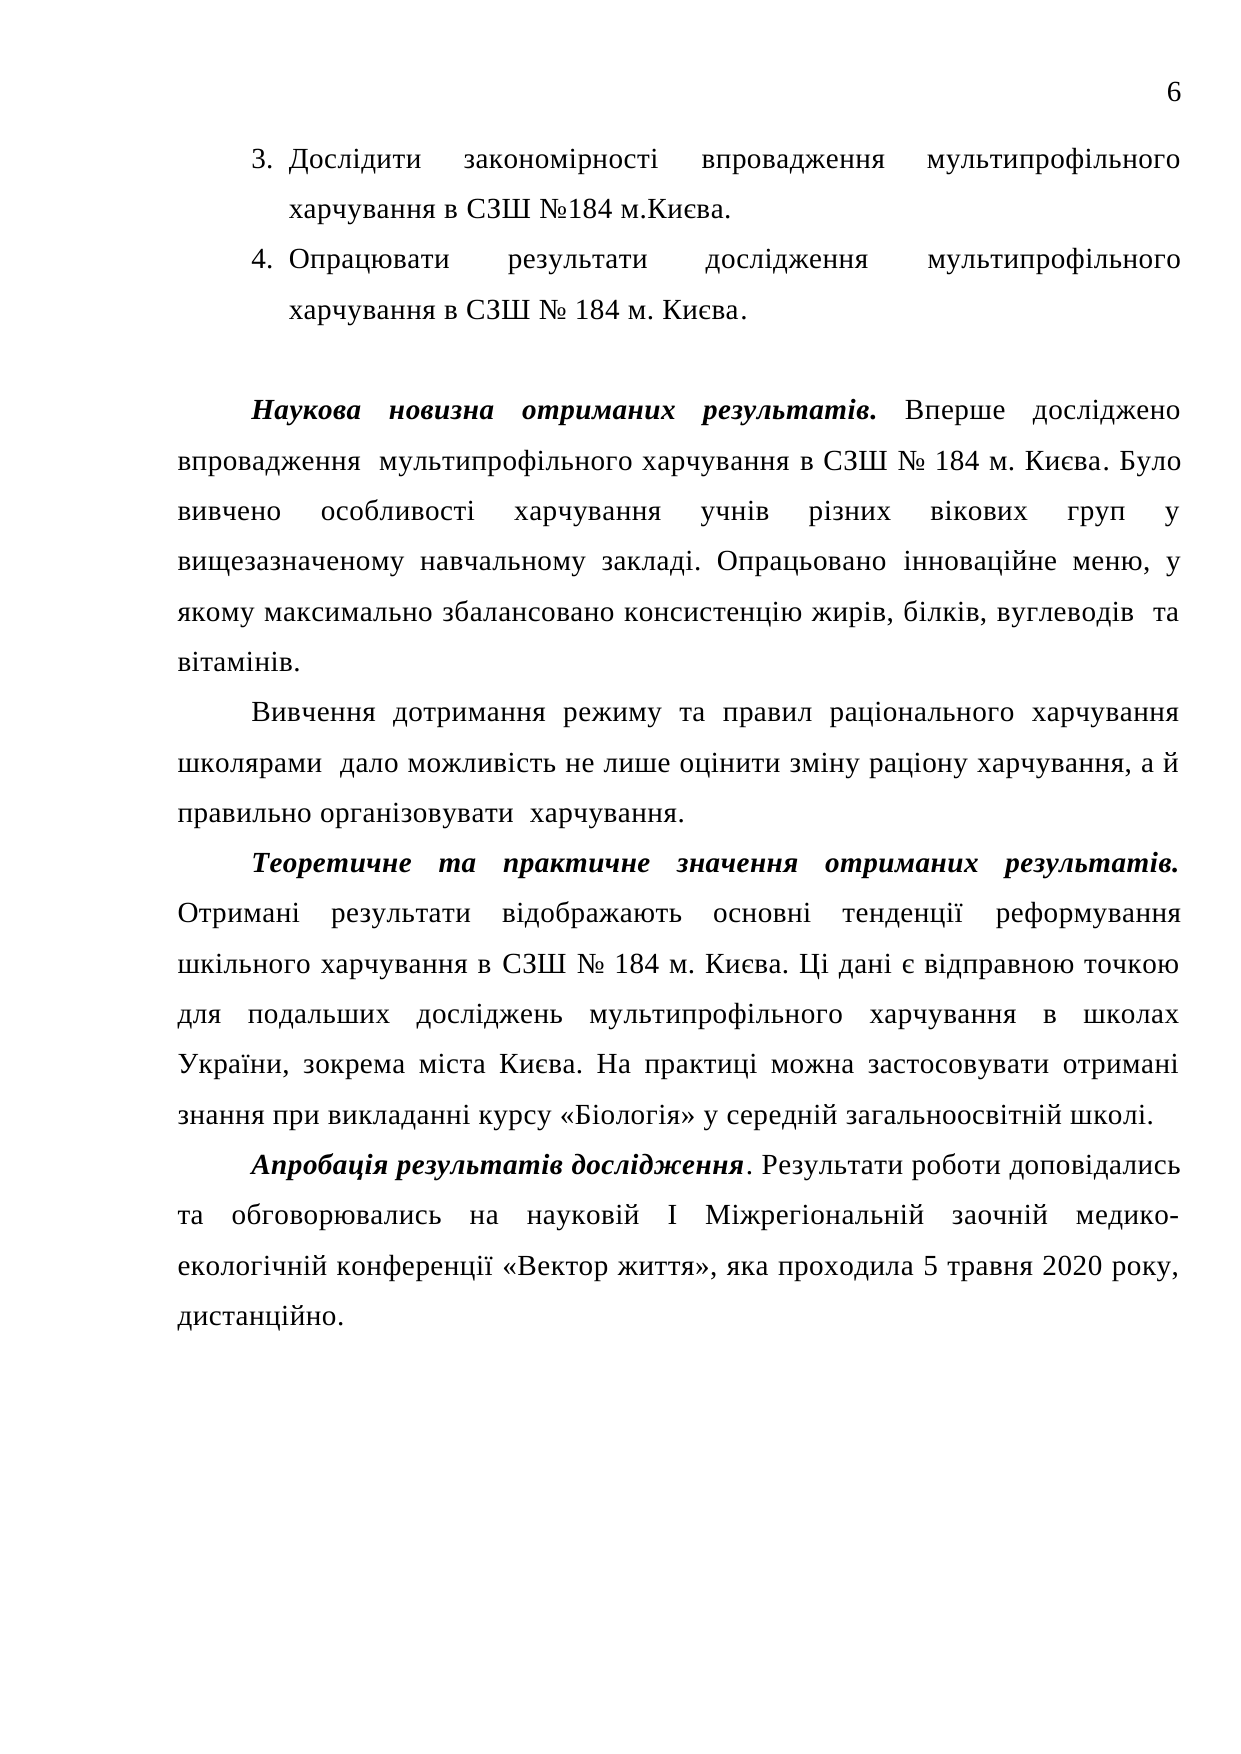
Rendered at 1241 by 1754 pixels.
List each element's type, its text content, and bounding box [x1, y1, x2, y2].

list Дослідити закономірності впровадження мультипрофільного харчування в СЗШ №184 м.Києва. [251, 141, 1181, 225]
list Опрацювати результати дослідження мультипрофільного харчування в СЗШ № 184 м. Києва. [251, 242, 1181, 325]
text Наукова новизна отриманих результатів. Вперше досліджено впровадження мультипрофільного харчування в СЗШ № 184 м. Києва. Було вивчено особливості харчування учнів різних вікових груп у вищезазначеному навчальному закладі. Опрацьовано інноваційне меню, у якому максимально збалансовано консистенцію жирів, білків, вуглеводів та вітамінів. [177, 392, 1181, 594]
text Теоретичне та практичне значення отриманих результатів. Отримані результати відображають основні тенденції реформування шкільного харчування в СЗШ № 184 м. Києва. Ці дані є відправною точкою для подальших досліджень мультипрофільного харчування в школах України, зокрема міста Києва. На практиці можна застосовувати отримані знання при викладанні курсу «Біологія» у середній загальноосвітній школі. [177, 845, 1181, 1130]
text Вивчення дотримання режиму та правил раціонального харчування школярами дало можливість не лише оцінити зміну раціону харчування, а й правильно організовувати харчування. [177, 694, 1181, 828]
text Апробація результатів дослідження. Результати роботи доповідались та обговорювались на науковій І Міжрегіональній заочній медико-екологічній конференції «Вектор життя», яка проходила 5 травня 2020 року, дистанційно. [177, 1147, 1181, 1332]
text Наукова новизна отриманих результатів. Вперше досліджено впровадження мультипрофільного харчування в СЗШ № 184 м. Києва. Було вивчено особливості харчування учнів різних вікових груп у вищезазначеному навчальному закладі. Опрацьовано інноваційне меню, у якому максимально збалансовано консистенцію жирів, білків, вуглеводів та вітамінів. [177, 627, 1181, 678]
